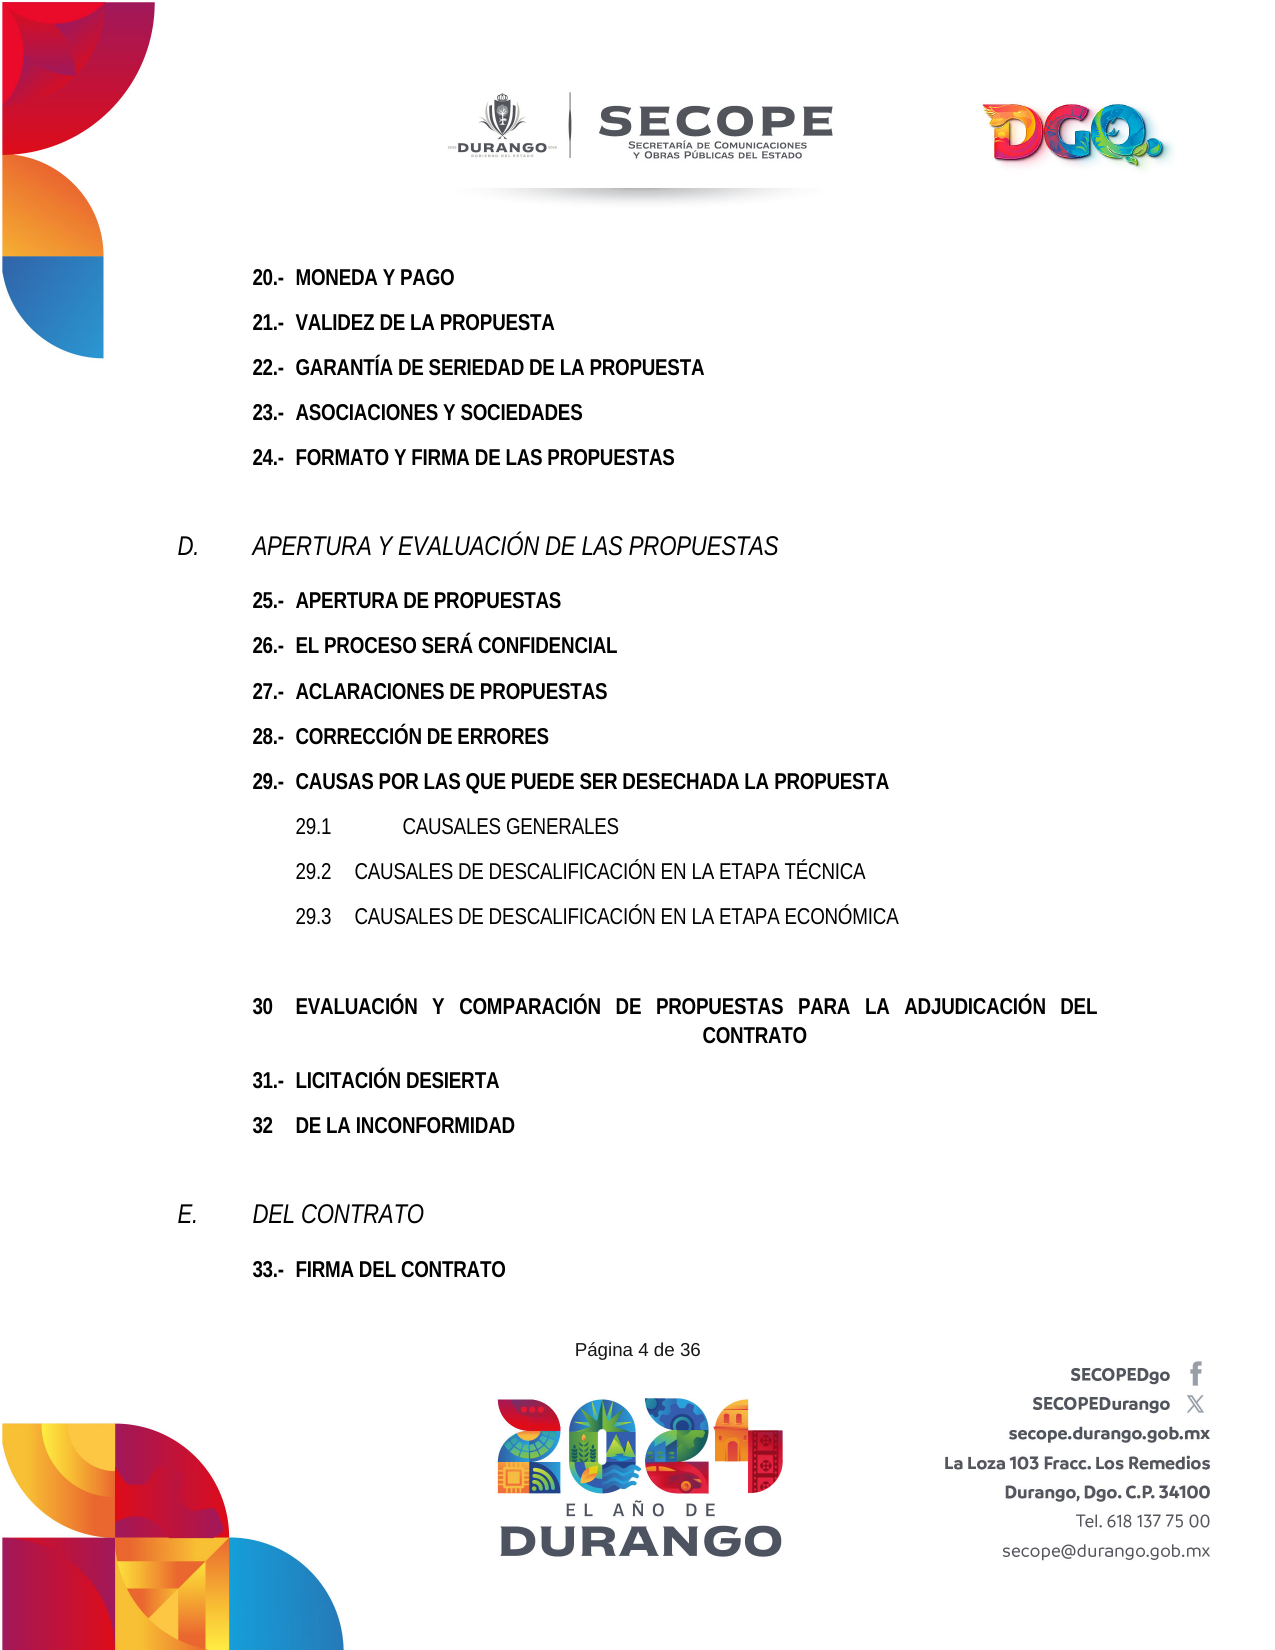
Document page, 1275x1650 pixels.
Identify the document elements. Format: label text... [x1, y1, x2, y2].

text 33.- FIRMA DEL CONTRATO [177, 1256, 1098, 1282]
text 29.1 CAUSALES GENERALES [177, 813, 1098, 839]
text 30 EVALUACIÓN Y COMPARACIÓN DE PROPUESTAS PARA LA ADJUDICACIÓN DEL CONTRATO [177, 993, 1098, 1048]
picture [2, 1, 1275, 1650]
text 32 DE LA INCONFORMIDAD [177, 1112, 1098, 1138]
text 21.- VALIDEZ DE LA PROPUESTA [177, 308, 1098, 335]
text 29.- CAUSAS POR LAS QUE PUEDE SER DESECHADA LA PROPUESTA [177, 768, 1098, 794]
text 26.- EL PROCESO SERÁ CONFIDENCIAL [177, 632, 1098, 659]
text 28.- CORRECCIÓN DE ERRORES [177, 723, 1098, 749]
text 31.- LICITACIÓN DESIERTA [177, 1067, 1098, 1093]
text 24.- FORMATO Y FIRMA DE LAS PROPUESTAS [177, 444, 1098, 470]
text 22.- GARANTÍA DE SERIEDAD DE LA PROPUESTA [177, 354, 1098, 380]
text 23.- ASOCIACIONES Y SOCIEDADES [177, 399, 1098, 425]
text 25.- APERTURA DE PROPUESTAS [177, 587, 1098, 614]
text E. DEL CONTRATO [177, 1202, 1098, 1228]
text D. APERTURA Y EVALUACIÓN DE LAS PROPUESTAS [177, 534, 1098, 560]
text 29.2 CAUSALES DE DESCALIFICACIÓN EN LA ETAPA TÉCNICA [177, 858, 1098, 884]
text 27.- ACLARACIONES DE PROPUESTAS [177, 678, 1098, 704]
text 20.- MONEDA Y PAGO [177, 263, 1098, 290]
text 29.3 CAUSALES DE DESCALIFICACIÓN EN LA ETAPA ECONÓMICA [177, 903, 1098, 929]
